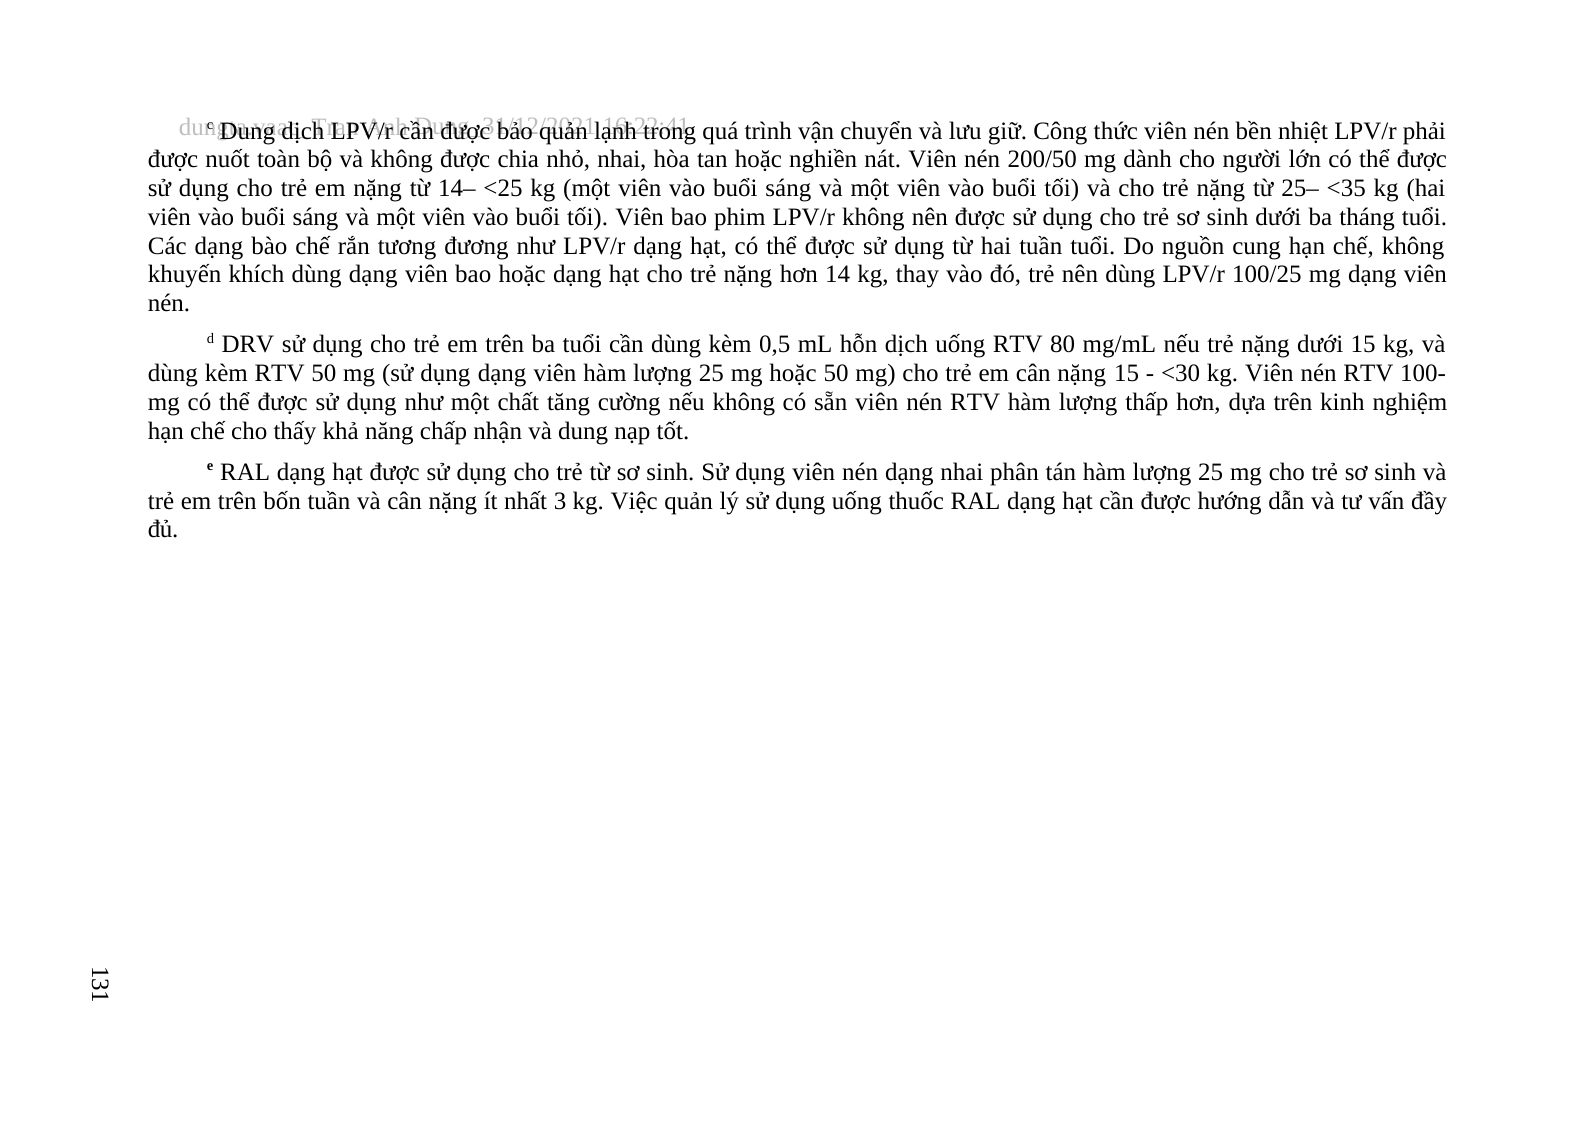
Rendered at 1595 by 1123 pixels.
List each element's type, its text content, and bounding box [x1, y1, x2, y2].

text d DRV sử dụng cho trẻ em trên ba tuổi cần dùng kèm 0,5 mL hỗn dịch uống RTV 80 mg/mL nếu trẻ nặng dưới 15 kg, và dùng kèm RTV 50 mg (sử dụng dạng viên hàm lượng 25 mg hoặc 50 mg) cho trẻ em cân nặng 15 - <30 kg. Viên nén RTV 100- mg có thể được sử dụng như một chất tăng cường nếu không có sẵn viên nén RTV hàm lượng thấp hơn, dựa trên kinh nghiệm hạn chế cho thấy khả năng chấp nhận và dung nạp tốt. [148, 329, 1447, 444]
text e RAL dạng hạt được sử dụng cho trẻ từ sơ sinh. Sử dụng viên nén dạng nhai phân tán hàm lượng 25 mg cho trẻ sơ sinh và trẻ em trên bốn tuần và cân nặng ít nhất 3 kg. Việc quản lý sử dụng uống thuốc RAL dạng hạt cần được hướng dẫn và tư vấn đầy đủ. [148, 457, 1447, 543]
text c Dung dịch LPV/r cần được bảo quản lạnh trong quá trình vận chuyển và lưu giữ. Công thức viên nén bền nhiệt LPV/r phải được nuốt toàn bộ và không được chia nhỏ, nhai, hòa tan hoặc nghiền nát. Viên nén 200/50 mg dành cho người lớn có thể được sử dụng cho trẻ em nặng từ 14– <25 kg (một viên vào buổi sáng và một viên vào buổi tối) và cho trẻ nặng từ 25– <35 kg (hai viên vào buổi sáng và một viên vào buổi tối). Viên bao phim LPV/r không nên được sử dụng cho trẻ sơ sinh dưới ba tháng tuổi. Các dạng bào chế rắn tương đương như LPV/r dạng hạt, có thể được sử dụng từ hai tuần tuổi. Do nguồn cung hạn chế, không khuyến khích dùng dạng viên bao hoặc dạng hạt cho trẻ nặng hơn 14 kg, thay vào đó, trẻ nên dùng LPV/r 100/25 mg dạng viên nén. [148, 116, 1447, 317]
